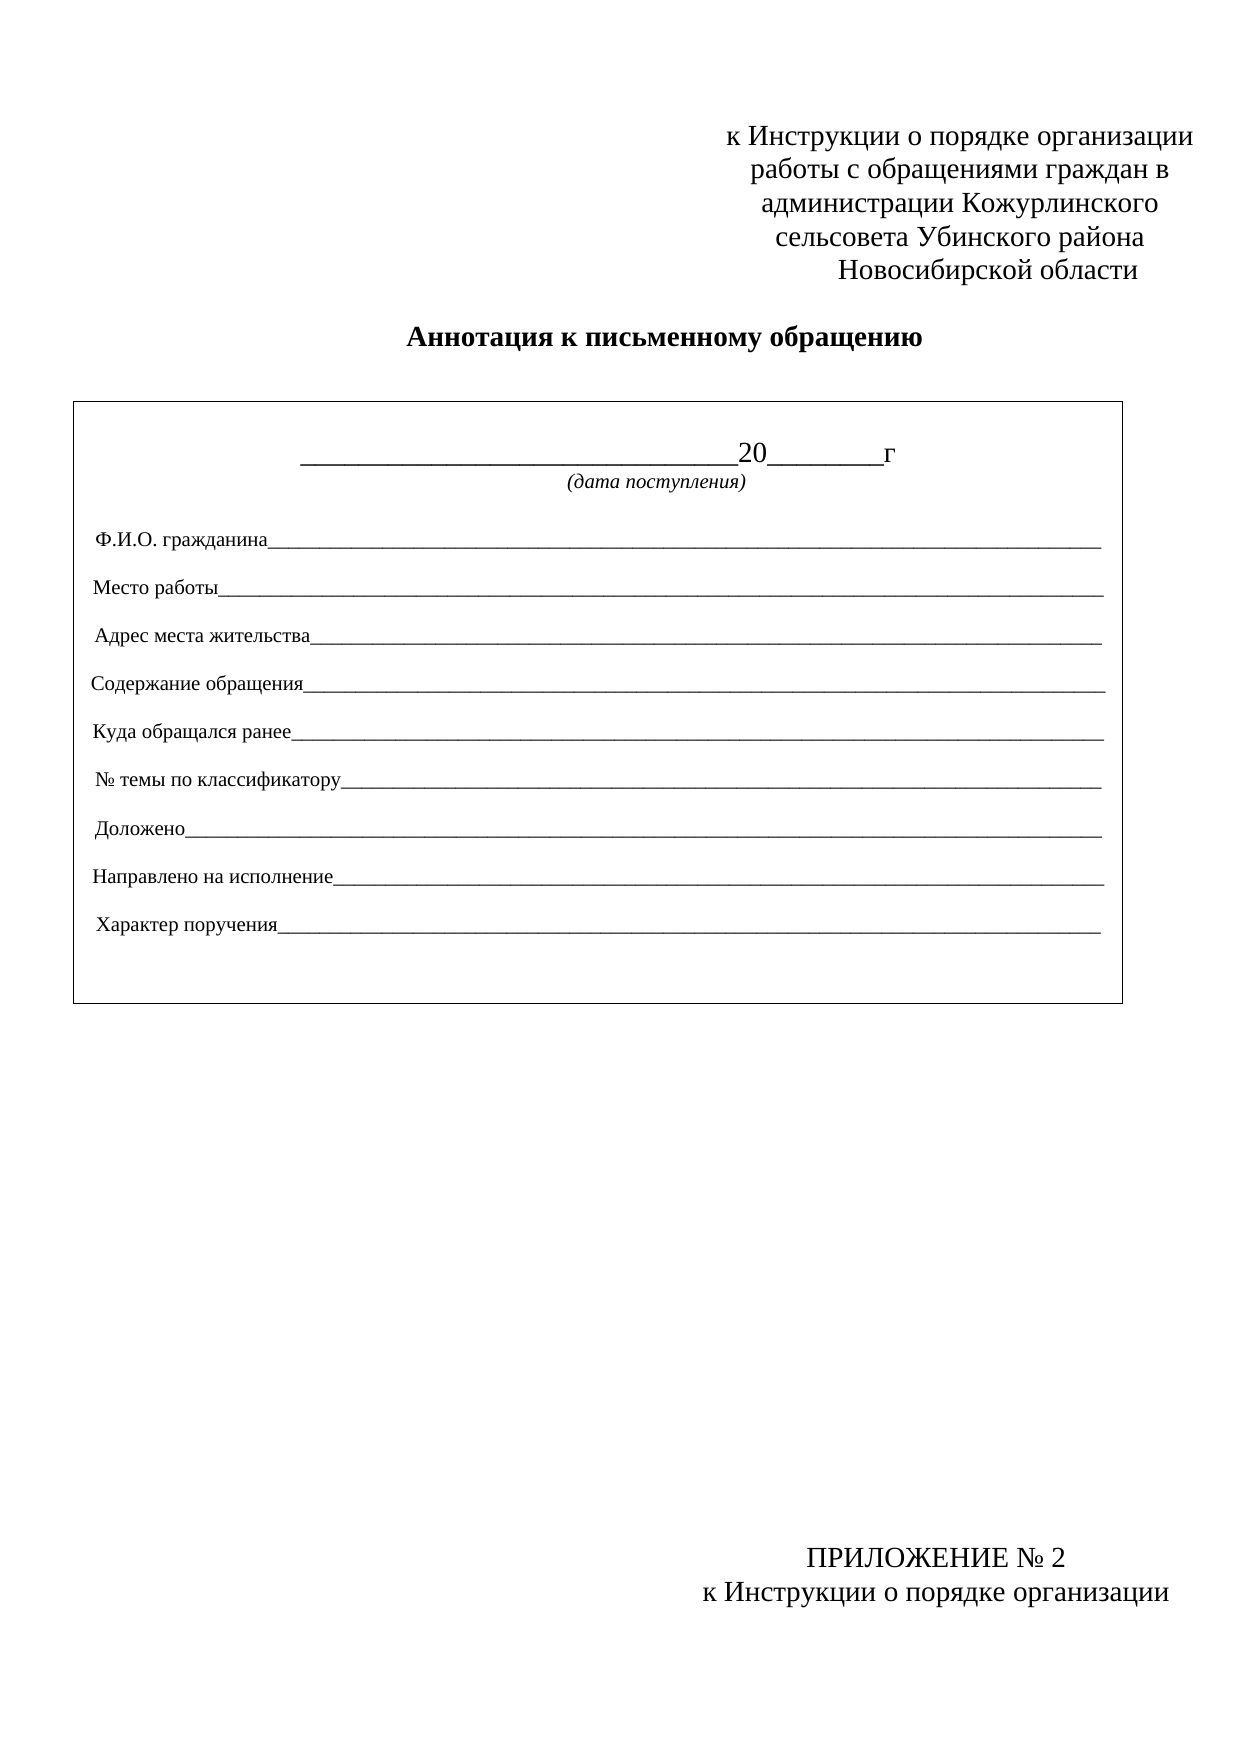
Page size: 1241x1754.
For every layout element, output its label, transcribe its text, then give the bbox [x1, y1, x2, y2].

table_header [679, 118, 1240, 319]
table_header ______________________________20________г (дата поступления) Ф.И.О. гражданина________________________________________________________________________________ Место работы_____________________________________________________________________________________ Адрес места жительства____________________________________________________________________________ Содержание обращения_____________________________________________________________________________ Куда обращался ранее______________________________________________________________________________ № темы по классификатору_________________________________________________________________________ Доложено________________________________________________________________________________________ Направлено на исполнение__________________________________________________________________________ Характер поручения_______________________________________________________________________________ [74, 402, 1122, 1003]
text Аннотация к письменному обращению [148, 319, 1181, 353]
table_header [665, 1541, 1207, 1609]
